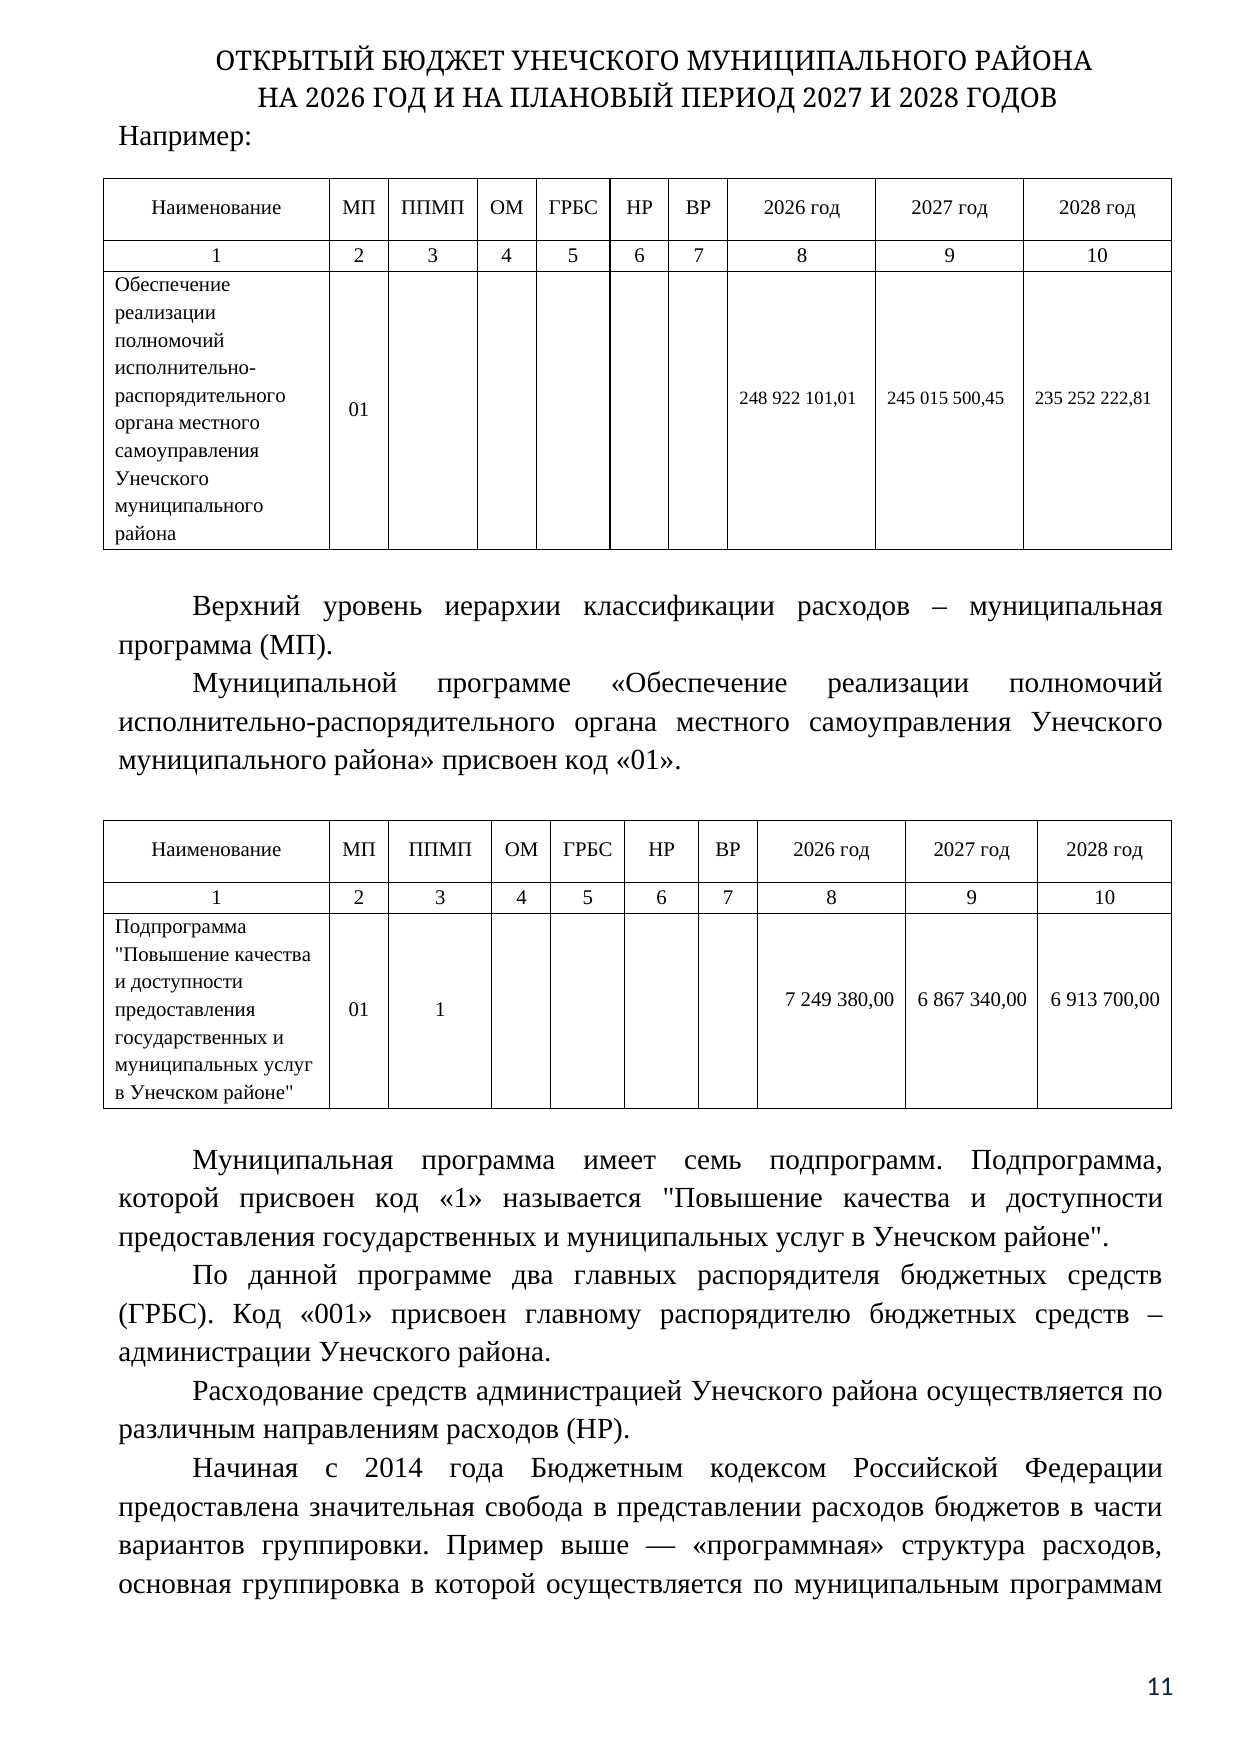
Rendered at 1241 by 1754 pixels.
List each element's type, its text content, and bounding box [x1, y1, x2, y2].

table_cell [699, 914, 757, 1108]
table_cell 2 [330, 883, 388, 913]
table_cell 5 [537, 241, 609, 271]
table_cell 6 [611, 241, 668, 271]
table_cell 248 922 101,01 [728, 272, 875, 549]
table_cell [389, 272, 477, 549]
table_cell 1 [389, 914, 491, 1108]
table_header ВР [699, 821, 757, 882]
table_cell 1 [104, 241, 329, 271]
table_header 2027 год [906, 821, 1037, 882]
table_cell [669, 272, 727, 549]
table_cell 6 913 700,00 [1038, 914, 1171, 1108]
table_cell 7 [669, 241, 727, 271]
table_header ГРБС [551, 821, 624, 882]
table_cell 245 015 500,45 [876, 272, 1023, 549]
table_cell 3 [389, 241, 477, 271]
text По данной программе два главных распорядителя бюджетных средств (ГРБС). Код «001» присвоен главному распорядителю бюджетных средств – администрации Унечского района. [118, 1257, 1163, 1368]
text Например: [118, 118, 1163, 152]
table_cell 01 [330, 272, 388, 549]
table_header Наименование [104, 179, 329, 240]
table_cell 1 [104, 883, 329, 913]
table_header ОМ [492, 821, 550, 882]
table_cell Обеспечение реализации полномочий исполнительно-распорядительного органа местного самоуправления Унечского муниципального района [104, 272, 329, 549]
table_cell 6 867 340,00 [906, 914, 1037, 1108]
table_cell 2 [330, 241, 388, 271]
table_cell 235 252 222,81 [1024, 272, 1171, 549]
table_header 2026 год [728, 179, 875, 240]
table_header МП [330, 179, 388, 240]
text Муниципальная программа имеет семь подпрограмм. Подпрограмма, которой присвоен код «1» называется "Повышение качества и доступности предоставления государственных и муниципальных услуг в Унечском районе". [118, 1142, 1163, 1252]
table_cell [492, 914, 550, 1108]
table_header ОМ [478, 179, 536, 240]
table_cell 6 [625, 883, 698, 913]
table_cell Подпрограмма "Повышение качества и доступности предоставления государственных и муниципальных услуг в Унечском районе" [104, 914, 329, 1108]
table_header НР [611, 179, 668, 240]
table_cell [611, 272, 668, 549]
table_cell 10 [1024, 241, 1171, 271]
table_cell 7 249 380,00 [758, 914, 905, 1108]
table_cell [625, 914, 698, 1108]
table_cell [551, 914, 624, 1108]
table_header 2026 год [758, 821, 905, 882]
table_header МП [330, 821, 388, 882]
table_cell 10 [1038, 883, 1171, 913]
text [118, 1450, 1163, 1599]
table_cell 7 [699, 883, 757, 913]
text Муниципальной программе «Обеспечение реализации полномочий исполнительно-распорядительного органа местного самоуправления Унечского муниципального района» присвоен код «01». [118, 665, 1163, 776]
table_header 2027 год [876, 179, 1023, 240]
table_cell 9 [876, 241, 1023, 271]
table_cell 4 [492, 883, 550, 913]
table_cell 8 [758, 883, 905, 913]
table_header ППМП [389, 821, 491, 882]
text Верхний уровень иерархии классификации расходов – муниципальная программа (МП). [118, 588, 1163, 660]
text Расходование средств администрацией Унечского района осуществляется по различным направлениям расходов (НР). [118, 1373, 1163, 1445]
table_cell [537, 272, 609, 549]
table_header ППМП [389, 179, 477, 240]
table_header НР [625, 821, 698, 882]
table_header 2028 год [1038, 821, 1171, 882]
table_cell 5 [551, 883, 624, 913]
table_cell 9 [906, 883, 1037, 913]
table_cell 8 [728, 241, 875, 271]
table_cell 4 [478, 241, 536, 271]
table_header Наименование [104, 821, 329, 882]
table_header ВР [669, 179, 727, 240]
table_cell 3 [389, 883, 491, 913]
table_cell [478, 272, 536, 549]
table_header ГРБС [537, 179, 609, 240]
table_header 2028 год [1024, 179, 1171, 240]
table_cell 01 [330, 914, 388, 1108]
